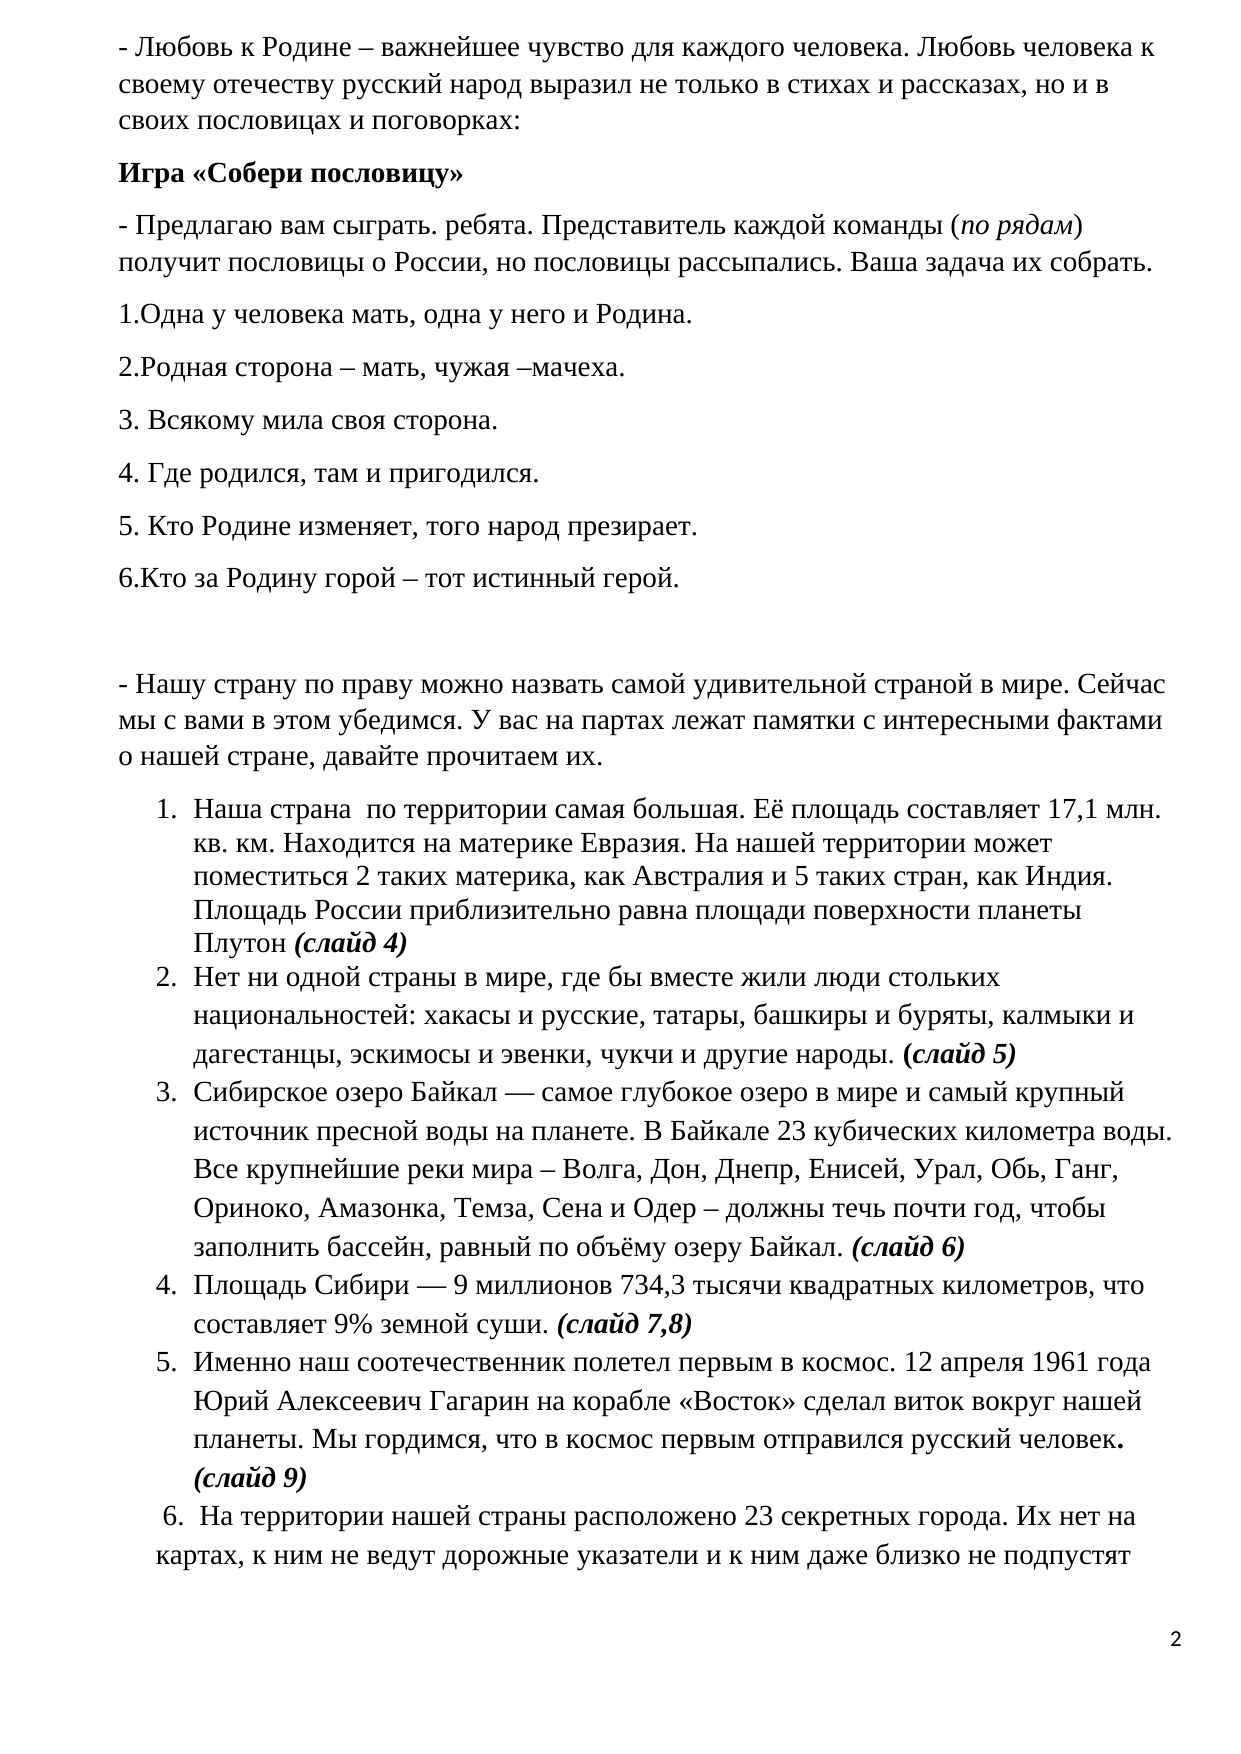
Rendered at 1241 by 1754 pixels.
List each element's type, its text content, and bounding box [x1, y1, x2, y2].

text 6.Кто за Родину горой – тот истинный герой. [118, 561, 1181, 594]
list Площадь Сибири — 9 миллионов 734,3 тысячи квадратных километров, что составляет 9% земной суши. (слайд 7,8) [156, 1267, 1181, 1339]
text 2.Родная сторона – мать, чужая –мачеха. [118, 349, 1181, 383]
list Именно наш соотечественник полетел первым в космос. 12 апреля 1961 года Юрий Алексеевич Гагарин на корабле «Восток» сделал виток вокруг нашей планеты. Мы гордимся, что в космос первым отправился русский человек. (слайд 9) [156, 1344, 1181, 1493]
list Наша страна по территории самая большая. Её площадь составляет 17,1 млн. кв. км. Находится на материке Евразия. На нашей территории может поместиться 2 таких материка, как Австралия и 5 таких стран, как Индия. Площадь России приблизительно равна площади поверхности планеты Плутон (слайд 4) [156, 791, 1181, 959]
text - Нашу страну по праву можно назвать самой удивительной страной в мире. Сейчас мы с вами в этом убедимся. У вас на партах лежат памятки с интересными фактами о нашей стране, давайте прочитаем их. [118, 666, 1181, 772]
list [156, 1498, 1181, 1571]
text 4. Где родился, там и пригодился. [118, 455, 1181, 488]
list Сибирское озеро Байкал — самое глубокое озеро в мире и самый крупный источник пресной воды на планете. В Байкале 23 кубических километра воды. Все крупнейшие реки мира – Волга, Дон, Днепр, Енисей, Урал, Обь, Ганг, Ориноко, Амазонка, Темза, Сена и Одер – должны течь почти год, чтобы заполнить бассейн, равный по объёму озеру Байкал. (слайд 6) [156, 1074, 1181, 1262]
text - Предлагаю вам сыграть. ребята. Представитель каждой команды (по рядам) получит пословицы о России, но пословицы рассыпались. Ваша задача их собрать. [118, 207, 1181, 277]
text 1.Одна у человека мать, одна у него и Родина. [118, 296, 1181, 330]
text 3. Всякому мила своя сторона. [118, 402, 1181, 436]
list Нет ни одной страны в мире, где бы вместе жили люди стольких национальностей: хакасы и русские, татары, башкиры и буряты, калмыки и дагестанцы, эскимосы и эвенки, чукчи и другие народы. (слайд 5) [156, 959, 1181, 1069]
text - Любовь к Родине – важнейшее чувство для каждого человека. Любовь человека к своему отечеству русский народ выразил не только в стихах и рассказах, но и в своих пословицах и поговорках: [118, 29, 1181, 135]
text 5. Кто Родине изменяет, того народ презирает. [118, 508, 1181, 541]
text Игра «Собери пословицу» [118, 155, 1181, 188]
